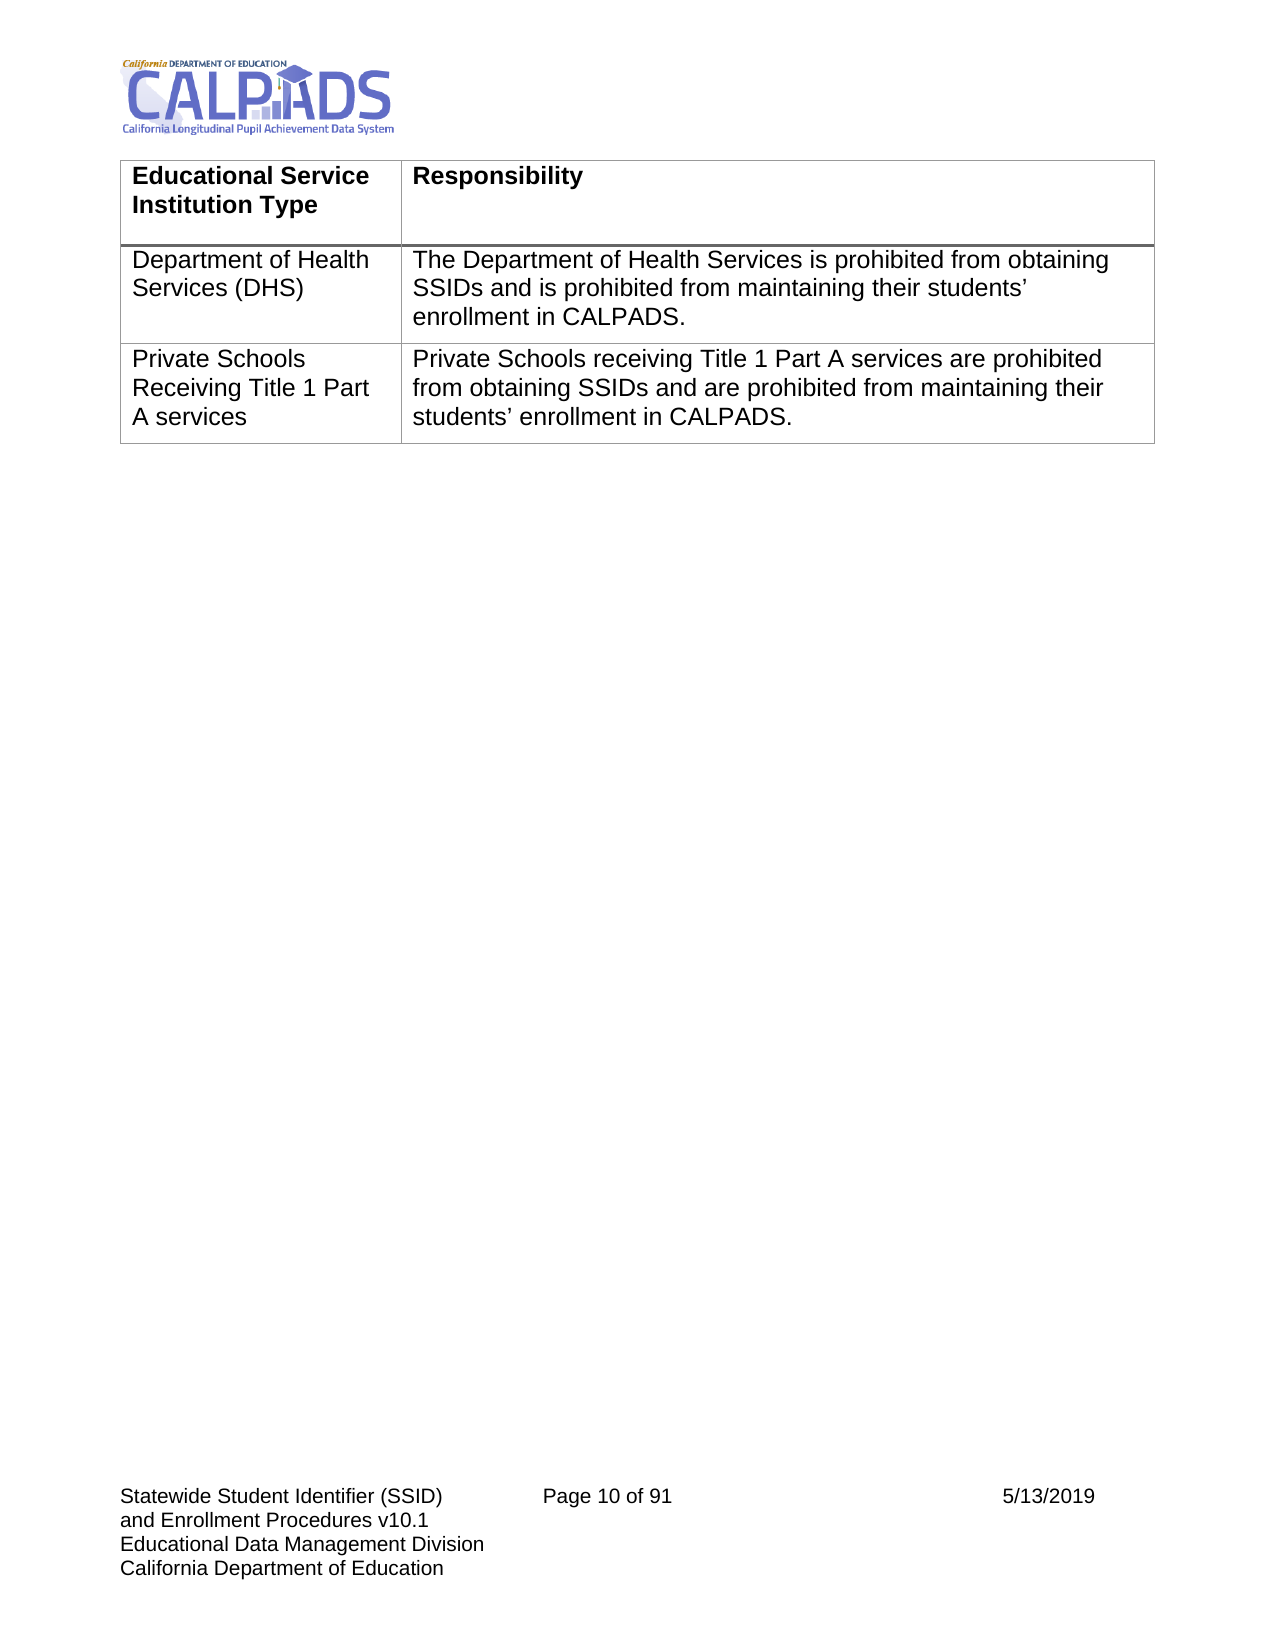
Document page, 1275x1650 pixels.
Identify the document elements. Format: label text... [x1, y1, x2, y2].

table_header Educational Service Institution Type [121, 161, 401, 243]
table_cell Private Schools Receiving Title 1 Part A services [121, 344, 401, 443]
picture [120, 60, 404, 135]
table_cell Private Schools receiving Title 1 Part A services are prohibited from obtaining SSIDs and are prohibited from maintaining their students’ enrollment in CALPADS. [402, 344, 1154, 443]
table_cell The Department of Health Services is prohibited from obtaining SSIDs and is prohibited from maintaining their students’ enrollment in CALPADS. [402, 247, 1154, 343]
table_cell Department of Health Services (DHS) [121, 247, 401, 343]
table_header Responsibility [402, 161, 1154, 243]
